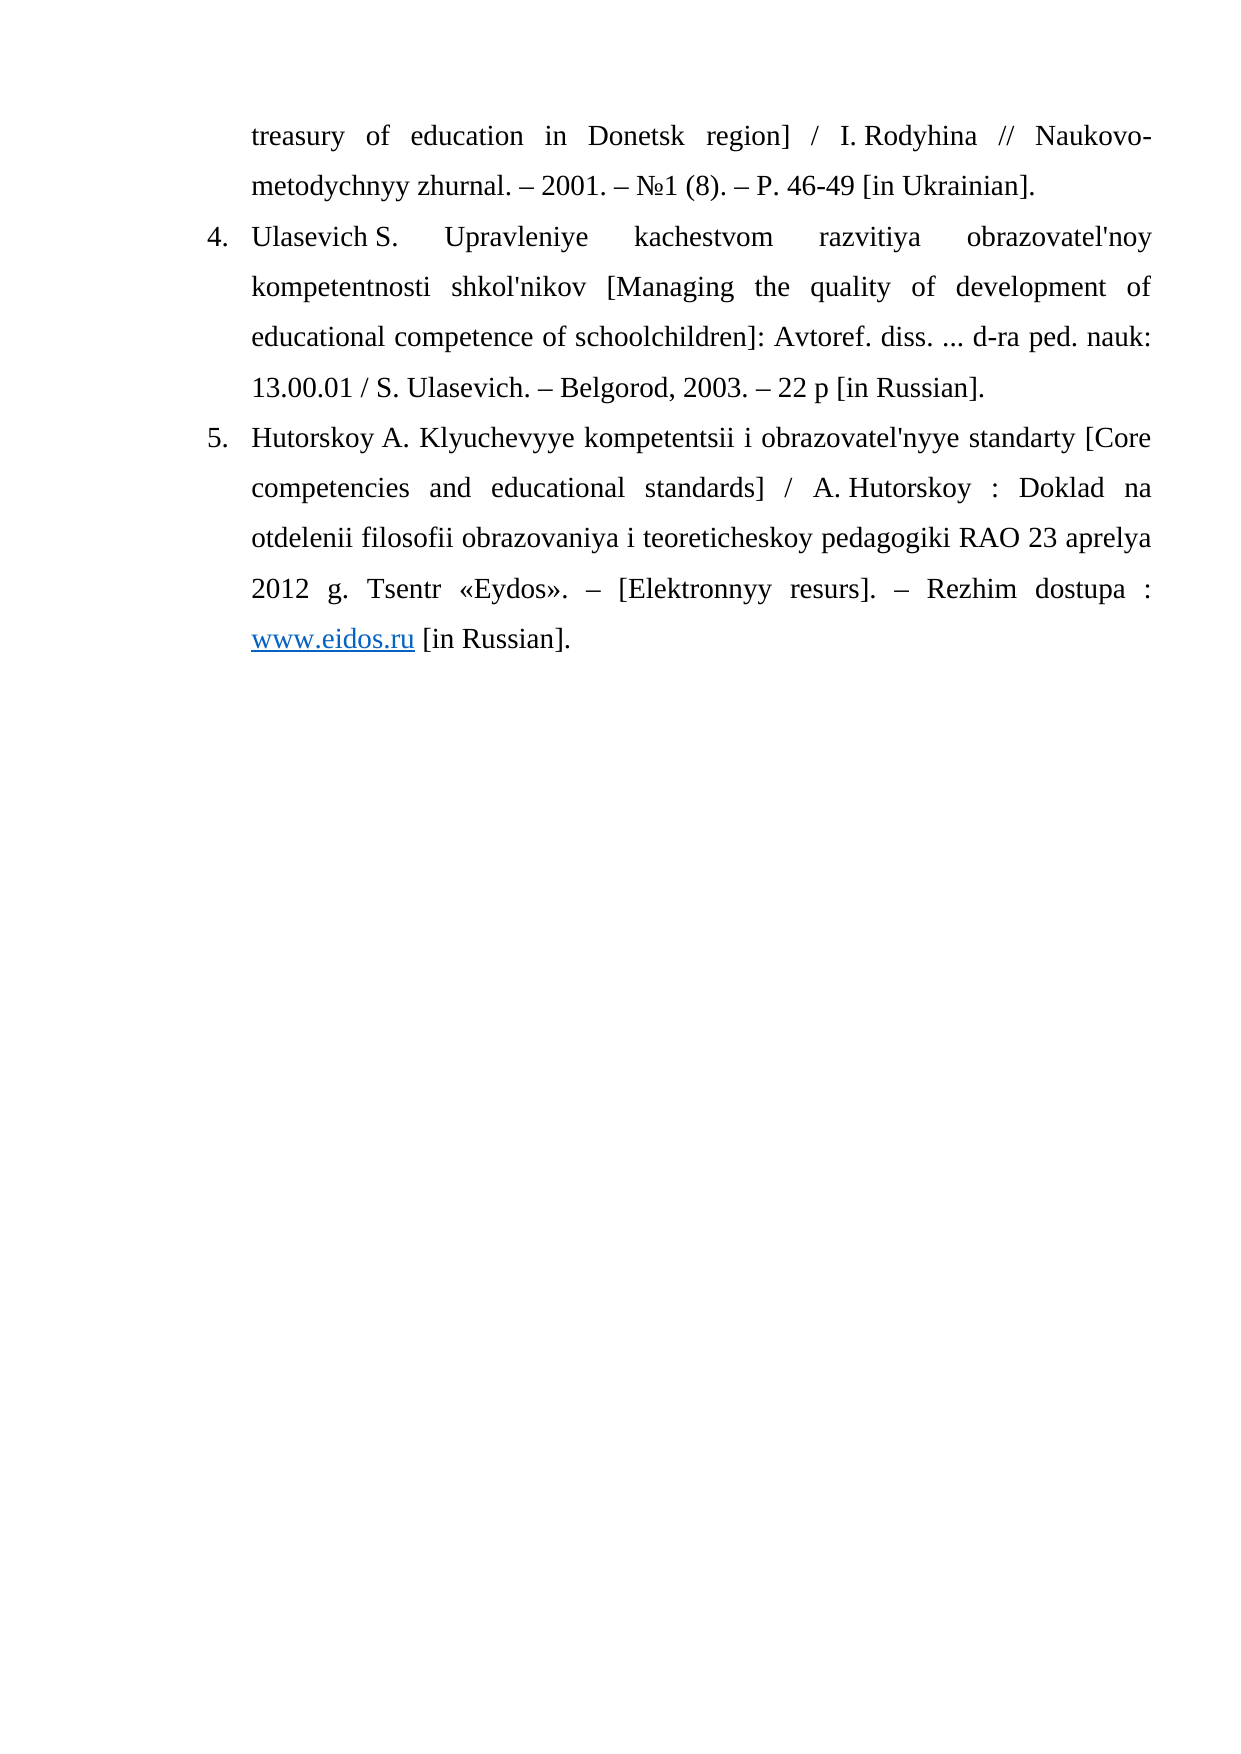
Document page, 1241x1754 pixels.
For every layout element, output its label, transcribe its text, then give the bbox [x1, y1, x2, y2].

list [222, 118, 1152, 202]
list Ulasevich S. Upravleniye kachestvom razvitiya obrazovatel'noy kompetentnosti shkol'nikov [Managing the quality of development of educational competence of schoolchildren]: Avtoref. diss. ... d-ra ped. nauk: 13.00.01 / S. Ulasevich. – Belgorod, 2003. – 22 p [in Russian]. [207, 219, 1152, 403]
list Hutorskoy A. Klyuchevyye kompetentsii i obrazovatel'nyye standarty [Core competencies and educational standards] / A. Hutorskoy : Doklad na otdelenii filosofii obrazovaniya i teoreticheskoy pedagogiki RAO 23 aprelya 2012 g. Tsentr «Eydos». – [Elektronnyy resurs]. – Rezhim dostupa : www.eidos.ru [in Russian]. [207, 420, 1152, 655]
